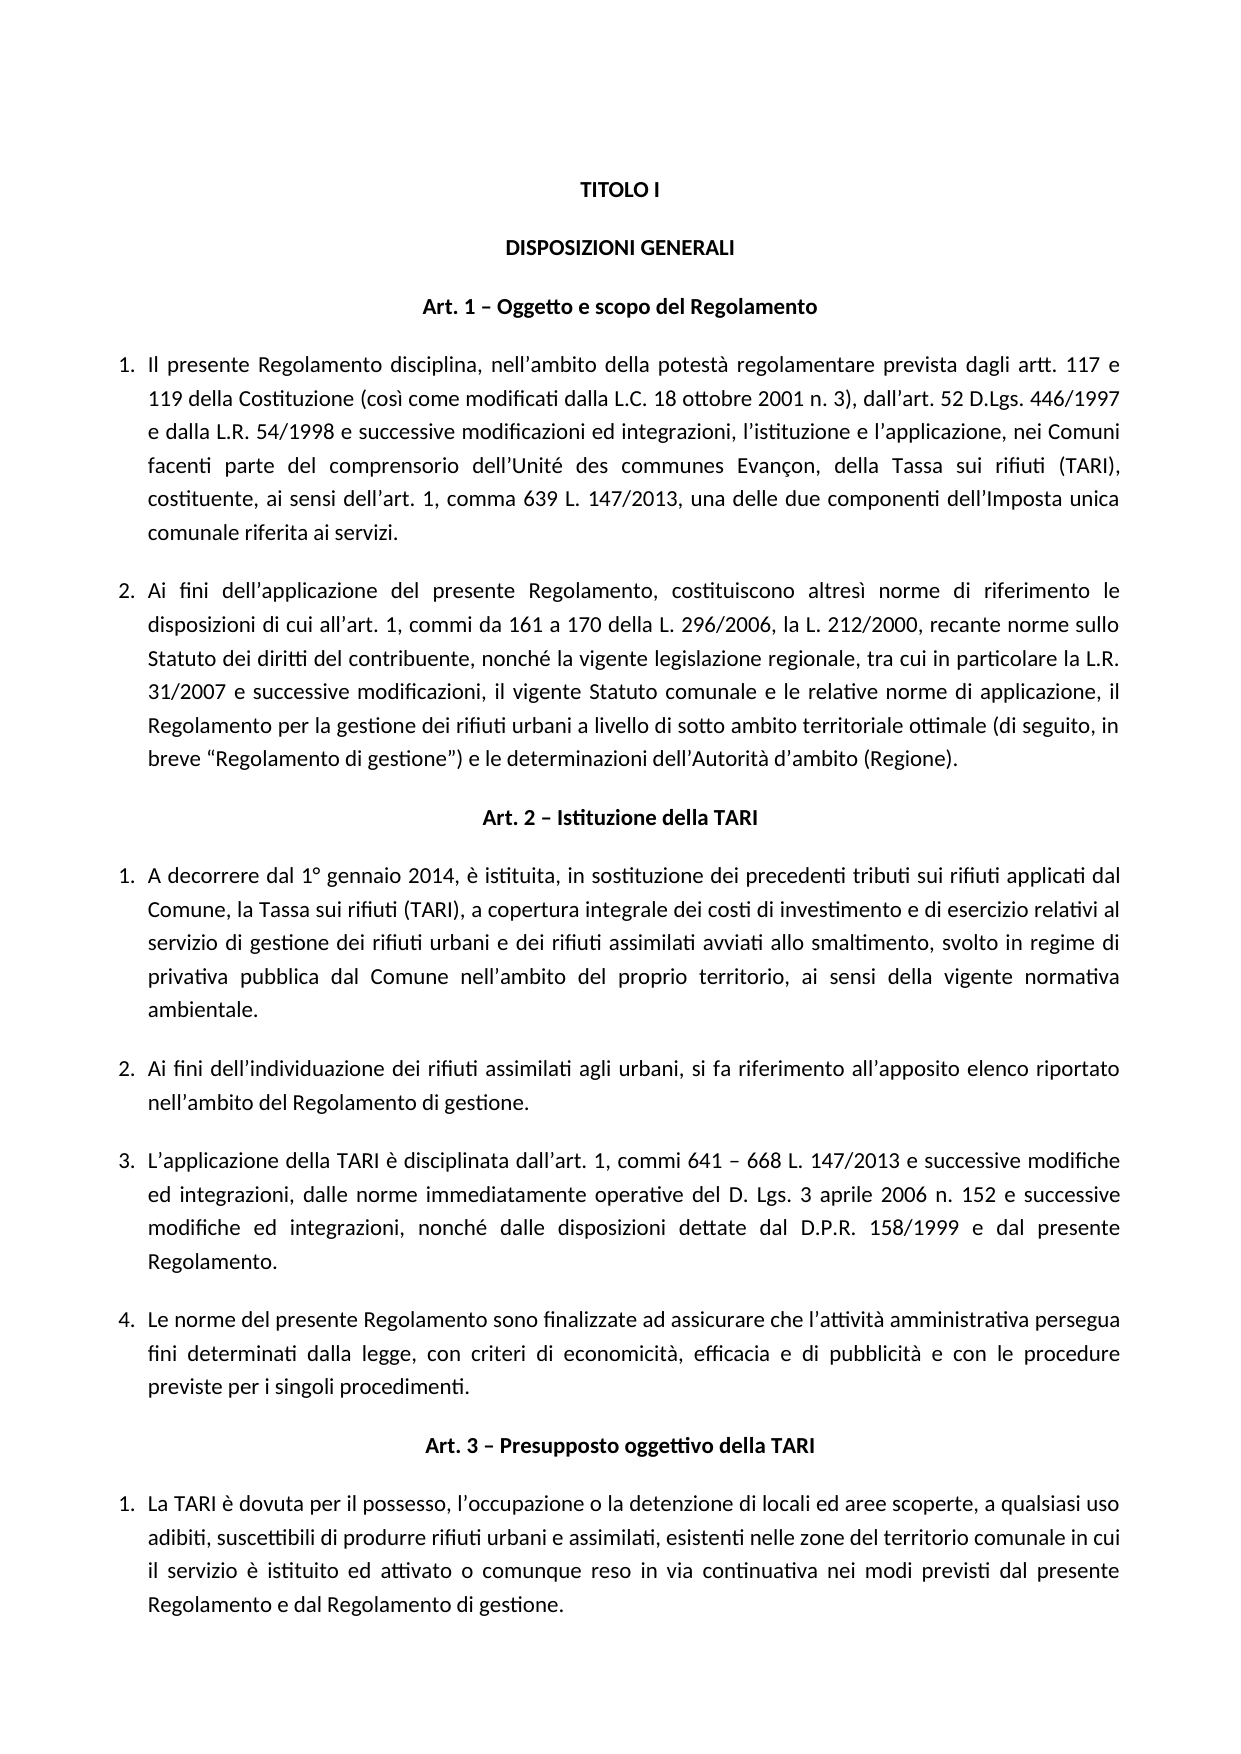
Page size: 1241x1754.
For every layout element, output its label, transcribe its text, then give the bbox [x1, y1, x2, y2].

text 2. Ai fini dell’individuazione dei rifiuti assimilati agli urbani, si fa riferimento all’apposito elenco riportato nell’ambito del Regolamento di gestione. [118, 1054, 1122, 1116]
subtitle TITOLO I [118, 175, 1122, 203]
text 3. L’applicazione della TARI è disciplinata dall’art. 1, commi 641 – 668 L. 147/2013 e successive modifiche ed integrazioni, dalle norme immediatamente operative del D. Lgs. 3 aprile 2006 n. 152 e successive modifiche ed integrazioni, nonché dalle disposizioni dettate dal D.P.R. 158/1999 e dal presente Regolamento. [118, 1146, 1122, 1275]
text 4. Le norme del presente Regolamento sono finalizzate ad assicurare che l’attività amministrativa persegua fini determinati dalla legge, con criteri di economicità, efficacia e di pubblicità e con le procedure previste per i singoli procedimenti. [118, 1305, 1122, 1401]
text 1. Il presente Regolamento disciplina, nell’ambito della potestà regolamentare prevista dagli artt. 117 e 119 della Costituzione (così come modificati dalla L.C. 18 ottobre 2001 n. 3), dall’art. 52 D.Lgs. 446/1997 e dalla L.R. 54/1998 e successive modificazioni ed integrazioni, l’istituzione e l’applicazione, nei Comuni facenti parte del comprensorio dell’Unité des communes Evançon, della Tassa sui rifiuti (TARI), costituente, ai sensi dell’art. 1, comma 639 L. 147/2013, una delle due componenti dell’Imposta unica comunale riferita ai servizi. [118, 350, 1122, 546]
subtitle Art. 1 – Oggetto e scopo del Regolamento [118, 292, 1122, 320]
subtitle DISPOSIZIONI GENERALI [118, 233, 1122, 261]
text 1. La TARI è dovuta per il possesso, l’occupazione o la detenzione di locali ed aree scoperte, a qualsiasi uso adibiti, suscettibili di produrre rifiuti urbani e assimilati, esistenti nelle zone del territorio comunale in cui il servizio è istituito ed attivato o comunque reso in via continuativa nei modi previsti dal presente Regolamento e dal Regolamento di gestione. [118, 1489, 1122, 1618]
subtitle Art. 3 – Presupposto oggettivo della TARI [118, 1431, 1122, 1459]
text 1. A decorrere dal 1° gennaio 2014, è istituita, in sostituzione dei precedenti tributi sui rifiuti applicati dal Comune, la Tassa sui rifiuti (TARI), a copertura integrale dei costi di investimento e di esercizio relativi al servizio di gestione dei rifiuti urbani e dei rifiuti assimilati avviati allo smaltimento, svolto in regime di privativa pubblica dal Comune nell’ambito del proprio territorio, ai sensi della vigente normativa ambientale. [118, 861, 1122, 1024]
subtitle Art. 2 – Istituzione della TARI [118, 803, 1122, 831]
text 2. Ai fini dell’applicazione del presente Regolamento, costituiscono altresì norme di riferimento le disposizioni di cui all’art. 1, commi da 161 a 170 della L. 296/2006, la L. 212/2000, recante norme sullo Statuto dei diritti del contribuente, nonché la vigente legislazione regionale, tra cui in particolare la L.R. 31/2007 e successive modificazioni, il vigente Statuto comunale e le relative norme di applicazione, il Regolamento per la gestione dei rifiuti urbani a livello di sotto ambito territoriale ottimale (di seguito, in breve “Regolamento di gestione”) e le determinazioni dell’Autorità d’ambito (Regione). [118, 577, 1122, 772]
